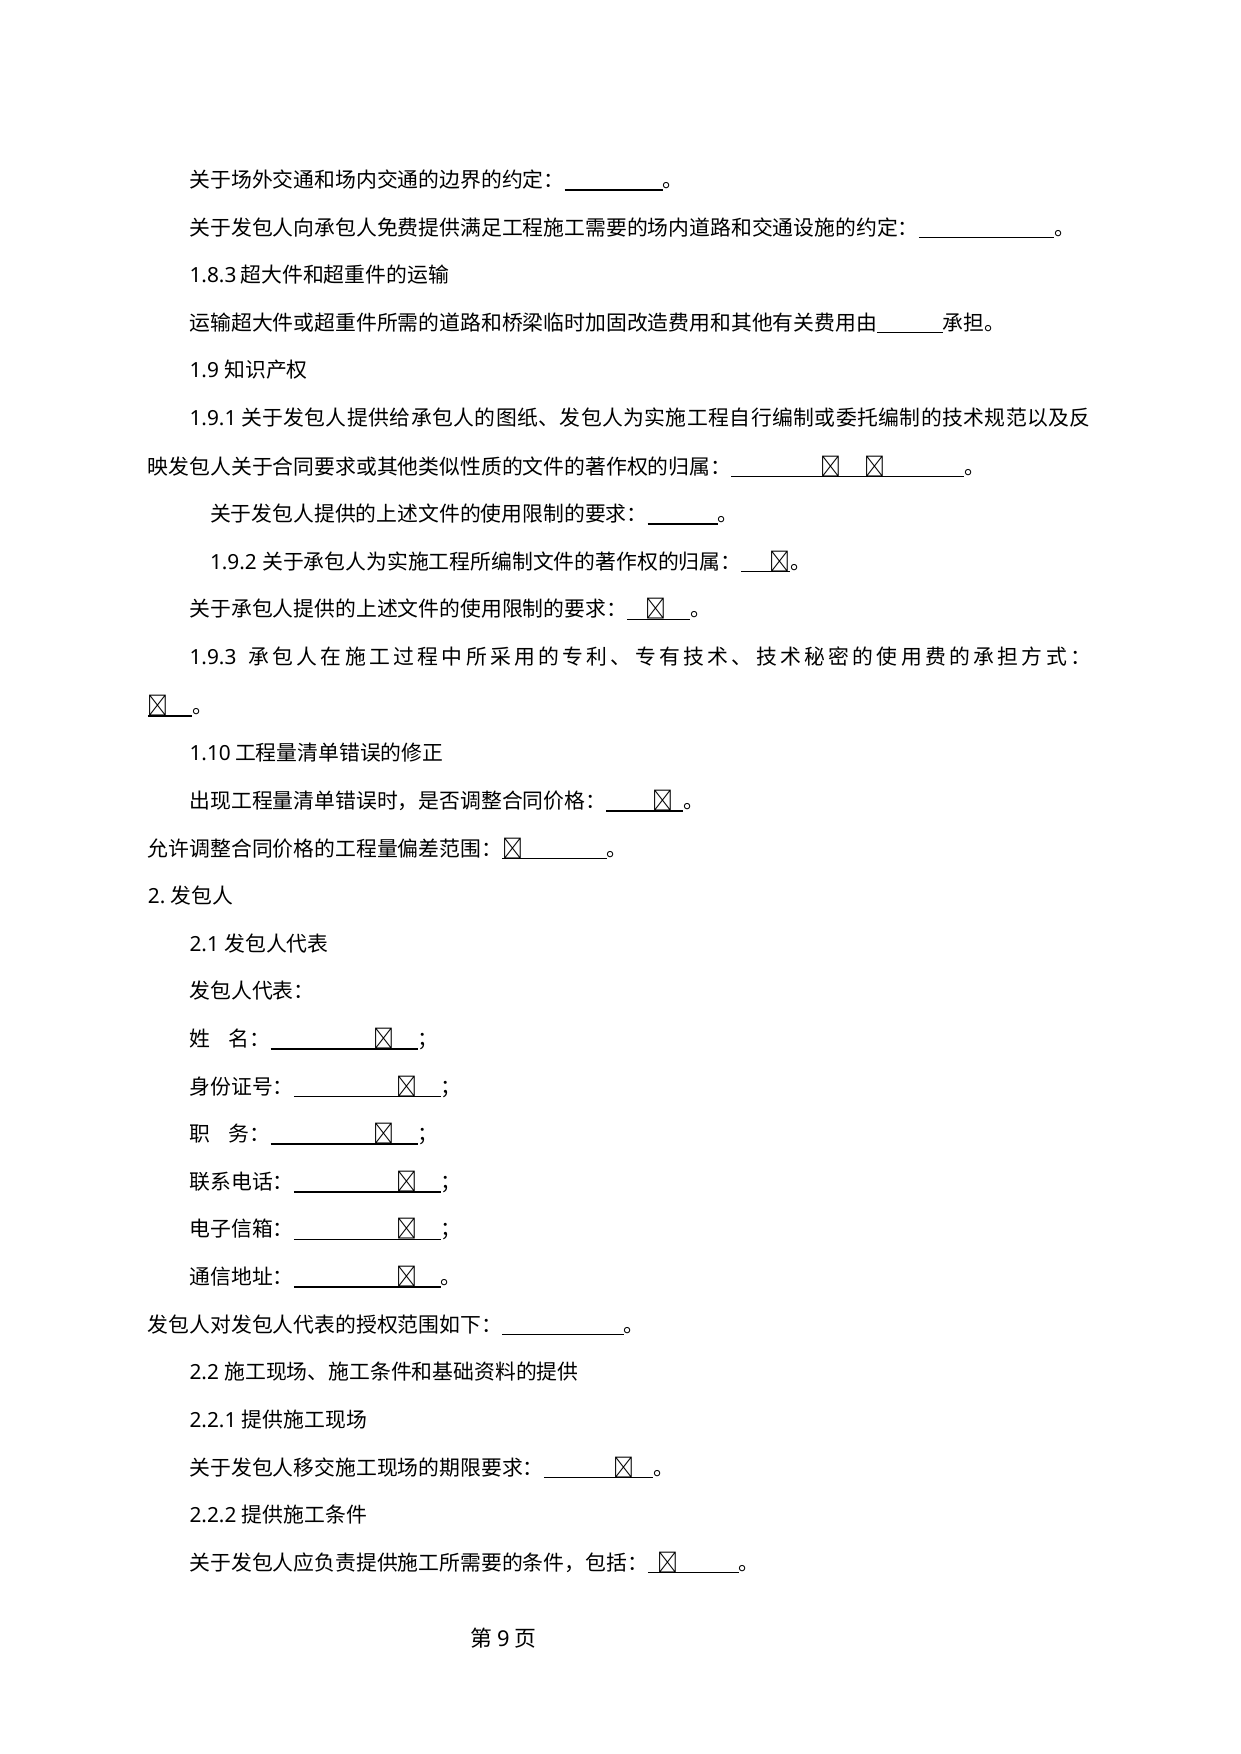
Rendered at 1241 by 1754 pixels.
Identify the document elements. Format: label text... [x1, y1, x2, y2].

text 发包人对发包人代表的授权范围如下： 。 [148, 1307, 1093, 1339]
text 姓 名：  ； [148, 1021, 1093, 1054]
text 1.9.2 关于承包人为实施工程所编制文件的著作权的归属： 。 [210, 544, 1093, 576]
text 关于承包人提供的上述文件的使用限制的要求：  。 [148, 592, 1093, 624]
text 关于发包人应负责提供施工所需要的条件，包括：  。 [148, 1545, 1093, 1577]
text 通信地址：  。 [148, 1259, 1093, 1292]
text 发包人代表： [148, 973, 1093, 1006]
text 职 务：  ； [148, 1116, 1093, 1149]
text 关于场外交通和场内交通的边界的约定： 。 [148, 162, 1093, 194]
text 电子信箱：  ； [148, 1212, 1093, 1244]
text 关于发包人向承包人免费提供满足工程施工需要的场内道路和交通设施的约定： 。 [148, 209, 1093, 242]
text 2.2.2 提供施工条件 [148, 1497, 1093, 1530]
text 1.10工程量清单错误的修正 [148, 736, 1093, 768]
text 1.9 知识产权 [148, 352, 1093, 385]
text 1.9.1关于发包人提供给承包人的图纸、发包人为实施工程自行编制或委托编制的技术规范以及反映发包人关于合同要求或其他类似性质的文件的著作权的归属：   。 [148, 400, 1093, 481]
text 允许调整合同价格的工程量偏差范围： 。 [148, 831, 1093, 863]
text 运输超大件或超重件所需的道路和桥梁临时加固改造费用和其他有关费用由 承担。 [148, 305, 1093, 337]
text 2.1 发包人代表 [148, 926, 1093, 958]
text 1.9.3 承包人在施工过程中所采用的专利、专有技术、技术秘密的使用费的承担方式：  。 [148, 639, 1093, 720]
text 1.8.3超大件和超重件的运输 [148, 257, 1093, 290]
text 2.2 施工现场、施工条件和基础资料的提供 [148, 1354, 1093, 1387]
text 出现工程量清单错误时，是否调整合同价格：  。 [148, 783, 1093, 816]
text 2.2.1 提供施工现场 [148, 1402, 1093, 1434]
text 2. 发包人 [148, 878, 1093, 911]
text 关于发包人移交施工现场的期限要求：  。 [148, 1449, 1093, 1482]
text 身份证号：  ； [148, 1069, 1093, 1101]
text 关于发包人提供的上述文件的使用限制的要求： 。 [210, 496, 1093, 529]
text 联系电话：  ； [148, 1164, 1093, 1196]
